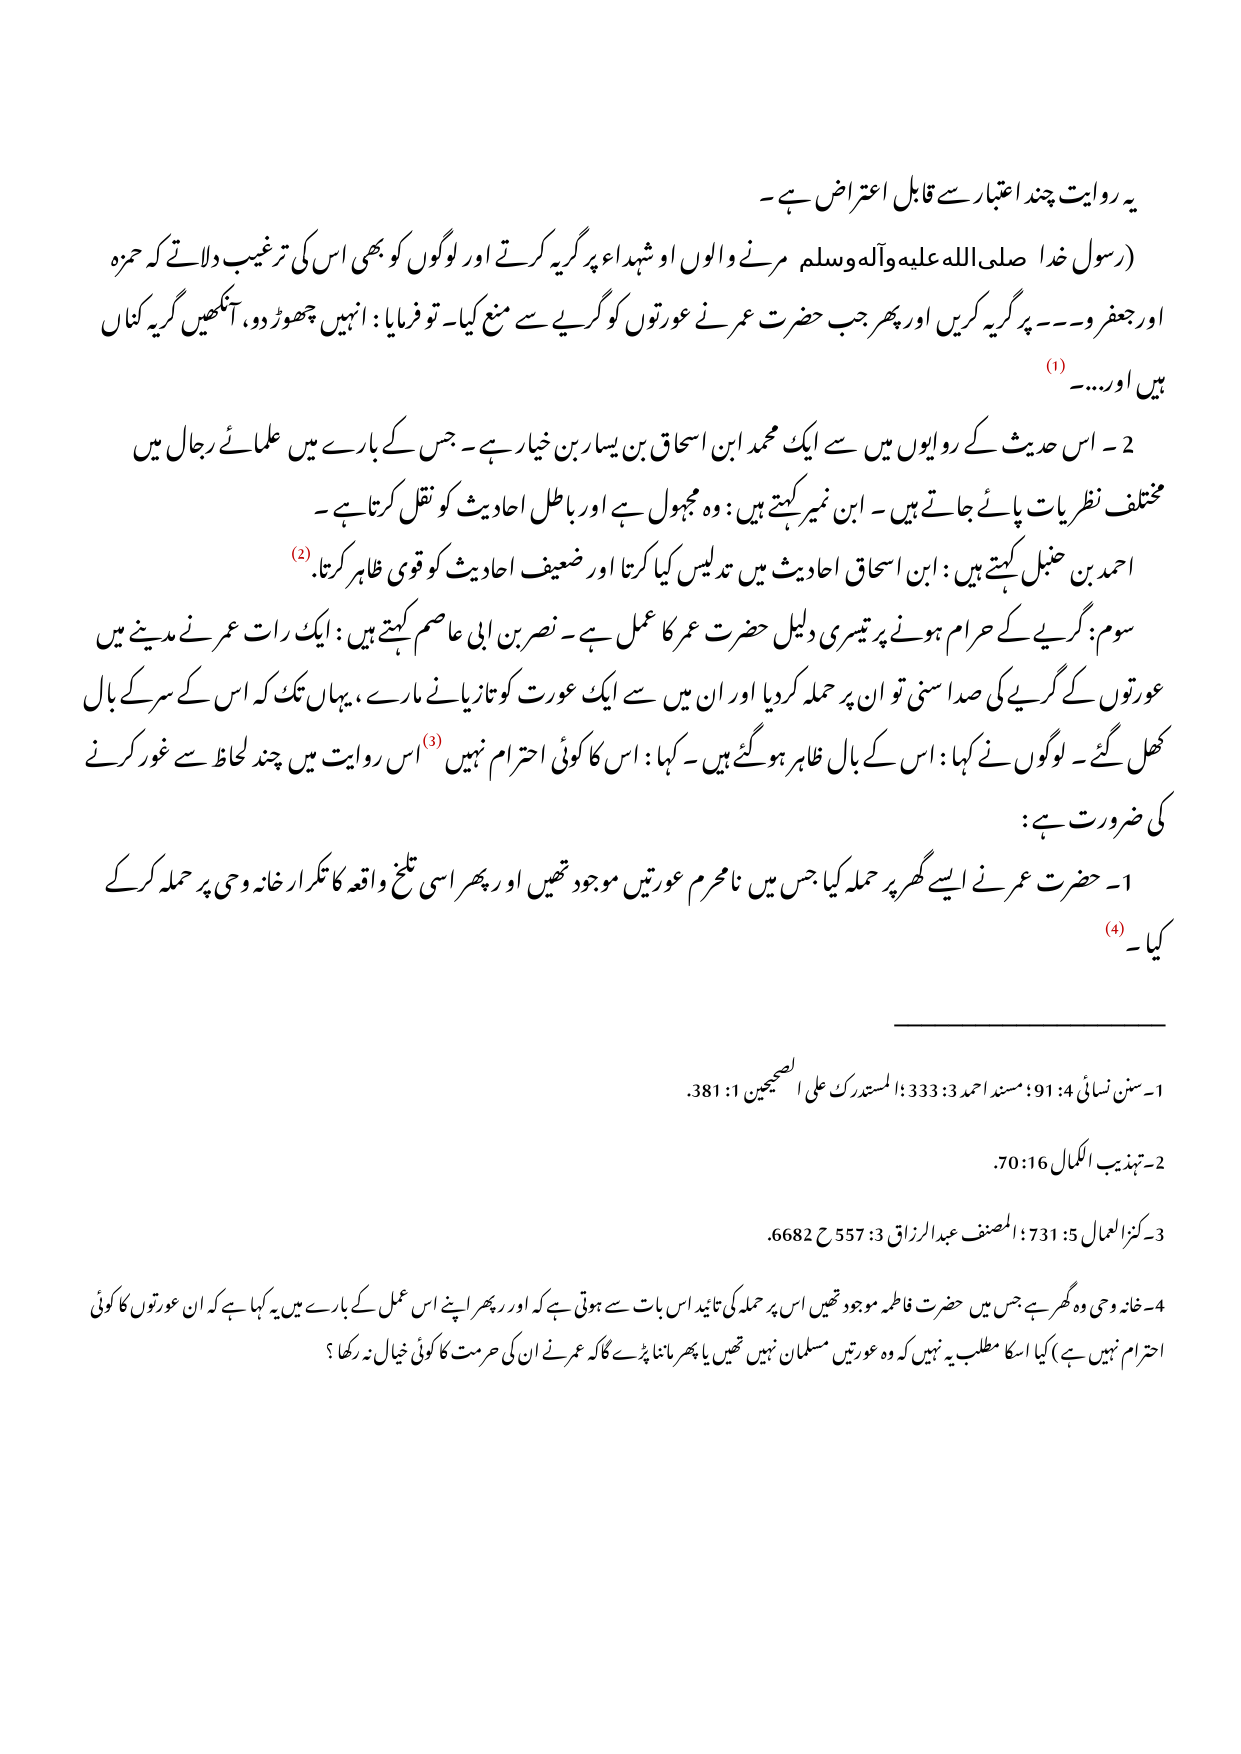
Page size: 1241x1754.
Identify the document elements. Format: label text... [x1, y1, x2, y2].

text 1۔سنن نسائی 4: 91 ؛ مسند احمد 3: 333 ؛ا لمستدرک علی الصحیحین 1: 381. [75, 1061, 1165, 1108]
text 4۔خانہ وحی وہ گھر ہے جس میں حضرت فاطمہ موجود تھیں اس پر حملہ کی تائید اس بات سے ہوتی ہے کہ اور رپھر اپنے اس عمل کے بارے میں یہ کہا ہے کہ ان عورتوں کا کوئی احترام نہیں ہے ) کیا اسکا مطلب یہ نہیں کہ وہ عورتیں مسلمان نہیں تھیں یا پھر ماننا پڑے گاکہ عمرنے ان کی حرمت کا کوئی خیال نہ رکھا ؟ [75, 1277, 1165, 1371]
text 3۔کنزالعمال 5: 731 ؛ المصنف عبدالرزاق 3: 557 ح 6682. [75, 1205, 1165, 1252]
text (رسول خدا صلى‌الله‌عليه‌وآله‌وسلم مرنے والوں او شہداء پر گریہ کرتے اور لوگوں کو بھی اس کی ترغیب دلاتے کہ حمزہ اورجعفر و۔۔۔ پر گریہ کریں اور پھر جب حضرت عمر نے عورتوں کو گریے سے منع کیا۔ تو فرمایا : انہیں چھوڑ دو، آنکھیں گریہ کناں ہیں اور...۔ (1) [75, 219, 1165, 406]
text یہ روایت چند اعتبار سے قابل اعتراض ہے ۔ [75, 156, 1165, 219]
text 2۔تہذیب الکمال 16: 70. [75, 1133, 1165, 1180]
text 1۔ حضرت عمر نے ایسے گھرپر حملہ کیا جس میں نامحرم عورتیں موجود تھیں او رپھر اسی تلخ واقعہ کا تکرار خانہ وحی پر حملہ کرکے کیا ۔(4) [75, 844, 1165, 969]
text سوم: گریے کے حرام ہونے پر تیسری دلیل حضرت عمر کا عمل ہے ۔ نصر بن ابی عاصم کہتے ہیں : ایک رات عمر نے مدینے میں عورتوں کے گریے کی صدا سنی تو ان پر حملہ کردیا اور ان میں سے ایک عورت کو تازیانے مارے ، یہاں تک کہ اس کے سرکے بال کھل گئے ۔ لوگوں نے کہا : اس کے بال ظاہر ہوگئے ہیں ۔ کہا : اس کا کوئی احترام نہیں (3)اس روایت میں چند لحاظ سے غور کرنے کی ضرورت ہے : [75, 594, 1165, 844]
text ____________________ [75, 969, 1165, 1036]
text 2 ۔ اس حدیث کے روایوں میں سے ایک محمد ابن اسحاق بن یسار بن خیار ہے ۔ جس کے بارے میں علمائے رجال میں مختلف نظریات پائے جاتے ہیں ۔ ابن نمیر کہتے ہیں : وہ مجہول ہے اور باطل احادیث کو نقل کرتاہے ۔ [75, 406, 1165, 531]
text احمد بن حنبل کہتے ہیں : ابن اسحاق احادیث میں تدلیس کیا کرتا اور ضعیف احادیث کو قوی ظاہر کرتا.(2) [75, 531, 1165, 594]
